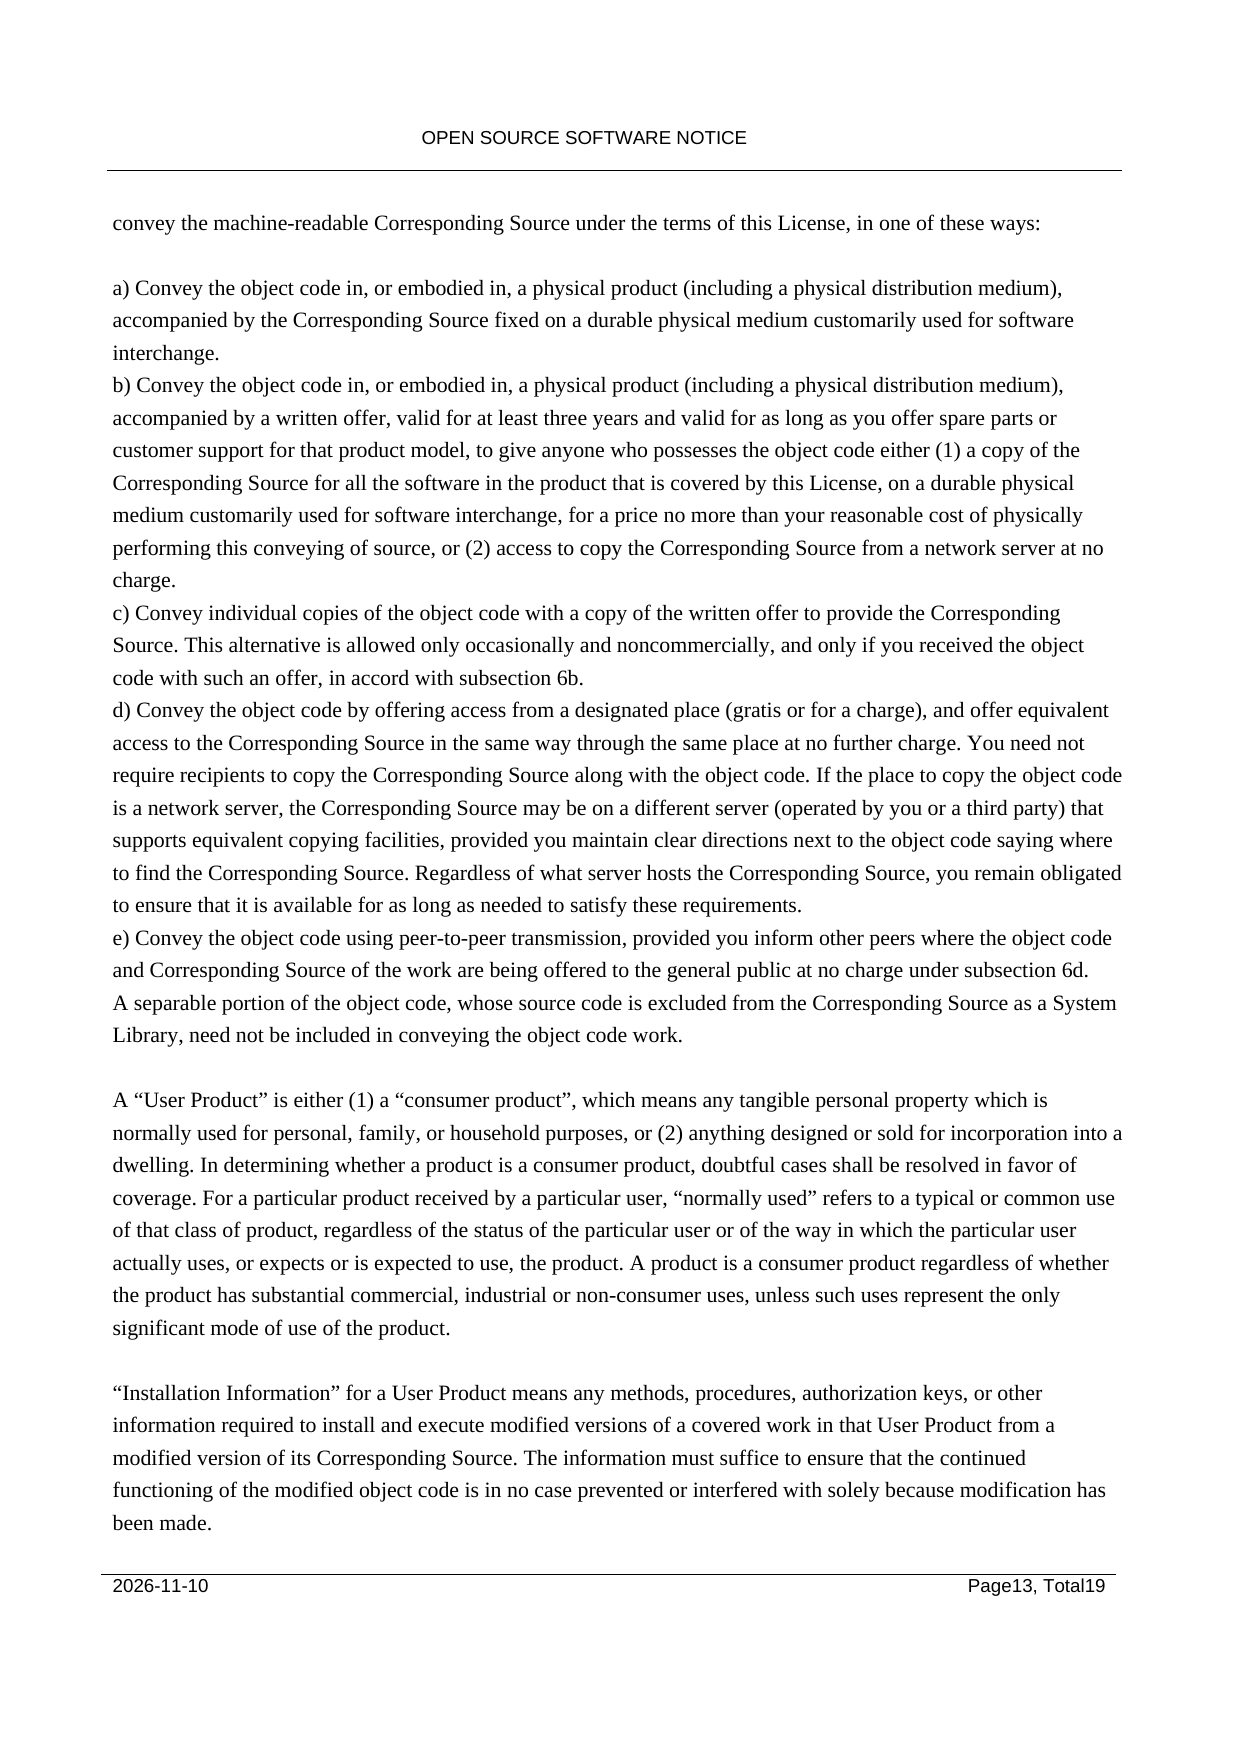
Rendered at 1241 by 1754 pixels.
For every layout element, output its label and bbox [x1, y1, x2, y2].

text [112, 206, 1128, 1539]
